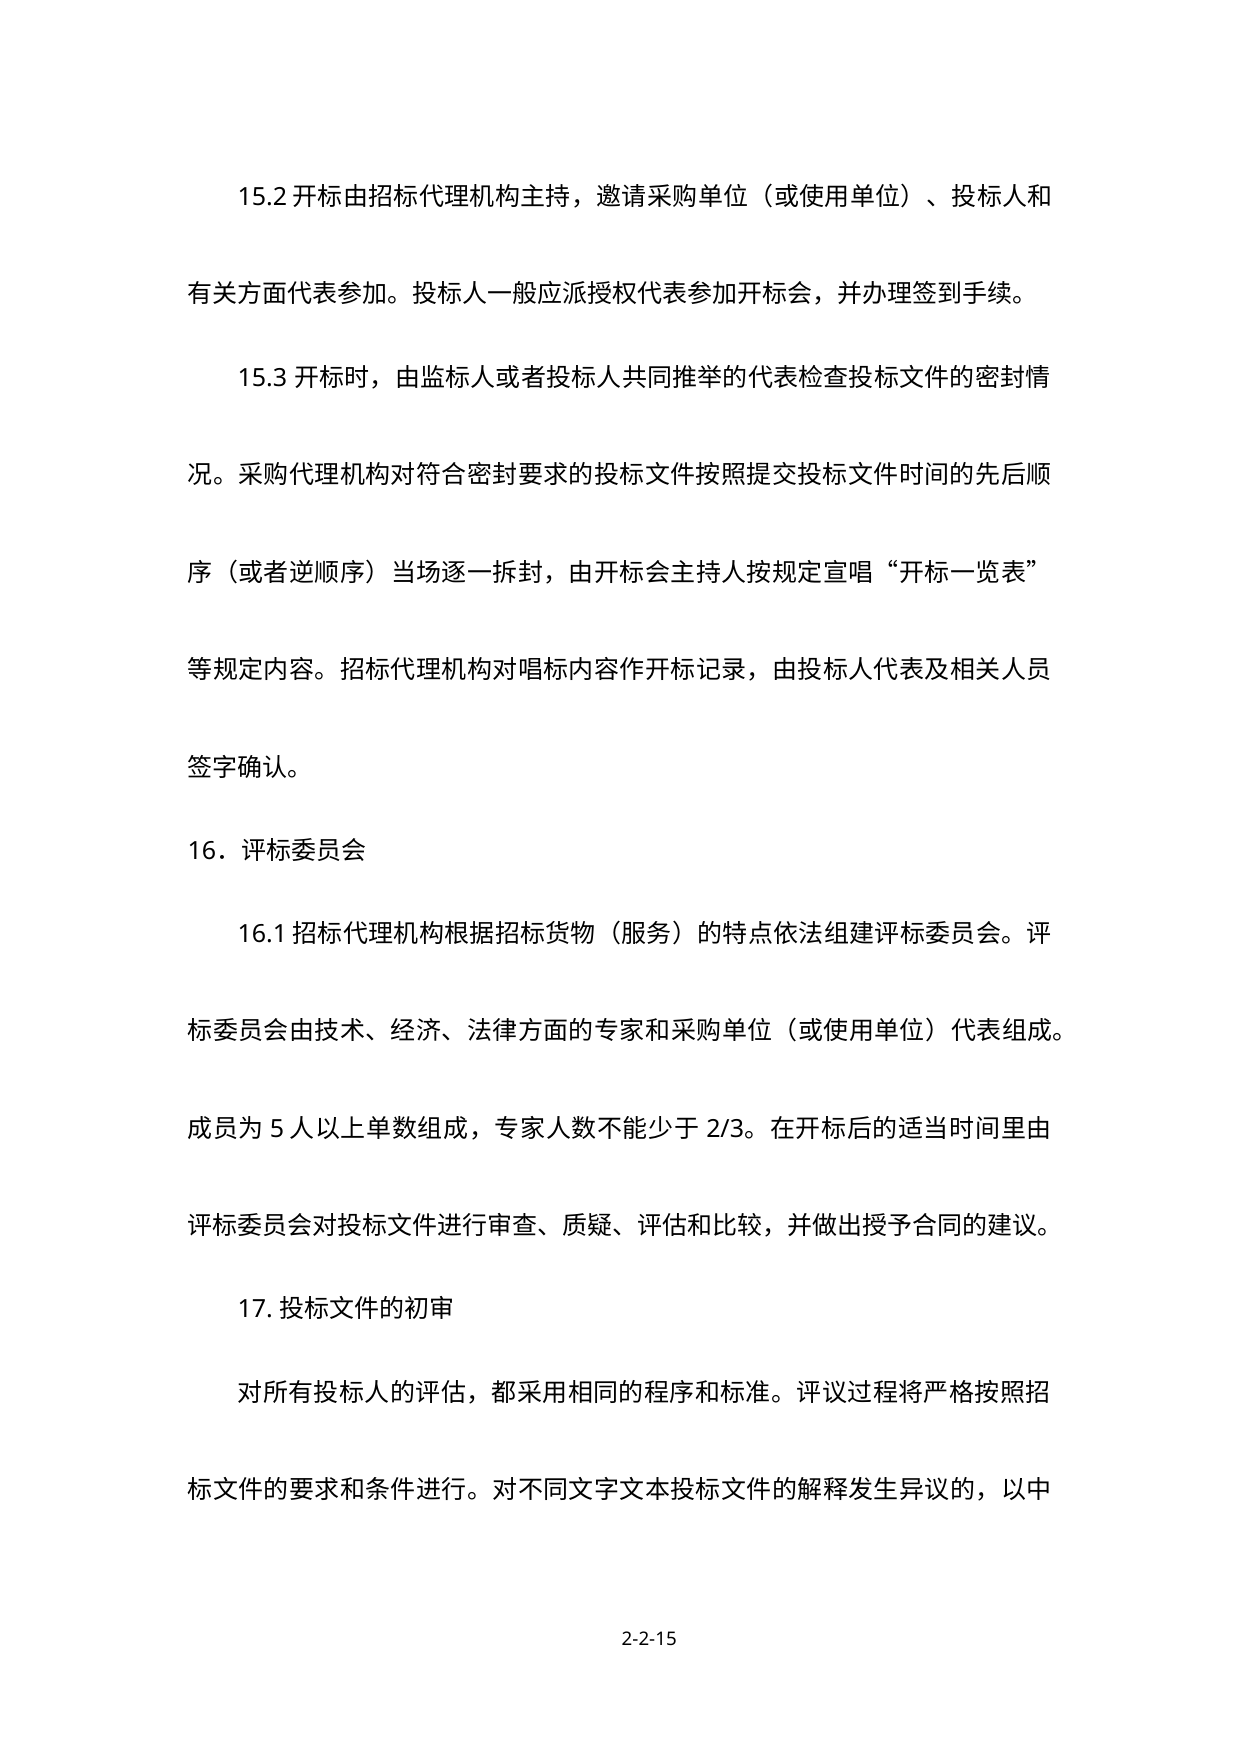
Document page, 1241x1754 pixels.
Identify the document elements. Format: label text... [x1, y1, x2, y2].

text 17. 投标文件的初审 [187, 1274, 1053, 1339]
text 15.3 开标时，由监标人或者投标人共同推举的代表检查投标文件的密封情况。采购代理机构对符合密封要求的投标文件按照提交投标文件时间的先后顺序（或者逆顺序）当场逐一拆封，由开标会主持人按规定宣唱“开标一览表”等规定内容。招标代理机构对唱标内容作开标记录，由投标人代表及相关人员签字确认。 [187, 343, 1053, 798]
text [187, 1358, 1053, 1520]
text 16.1招标代理机构根据招标货物（服务）的特点依法组建评标委员会。评标委员会由技术、经济、法律方面的专家和采购单位（或使用单位）代表组成。成员为5人以上单数组成，专家人数不能少于2/3。在开标后的适当时间里由评标委员会对投标文件进行审查、质疑、评估和比较，并做出授予合同的建议。 [187, 899, 1053, 1256]
text 16．评标委员会 [187, 816, 1053, 881]
text 15.2开标由招标代理机构主持，邀请采购单位（或使用单位）、投标人和有关方面代表参加。投标人一般应派授权代表参加开标会，并办理签到手续。 [187, 162, 1053, 324]
